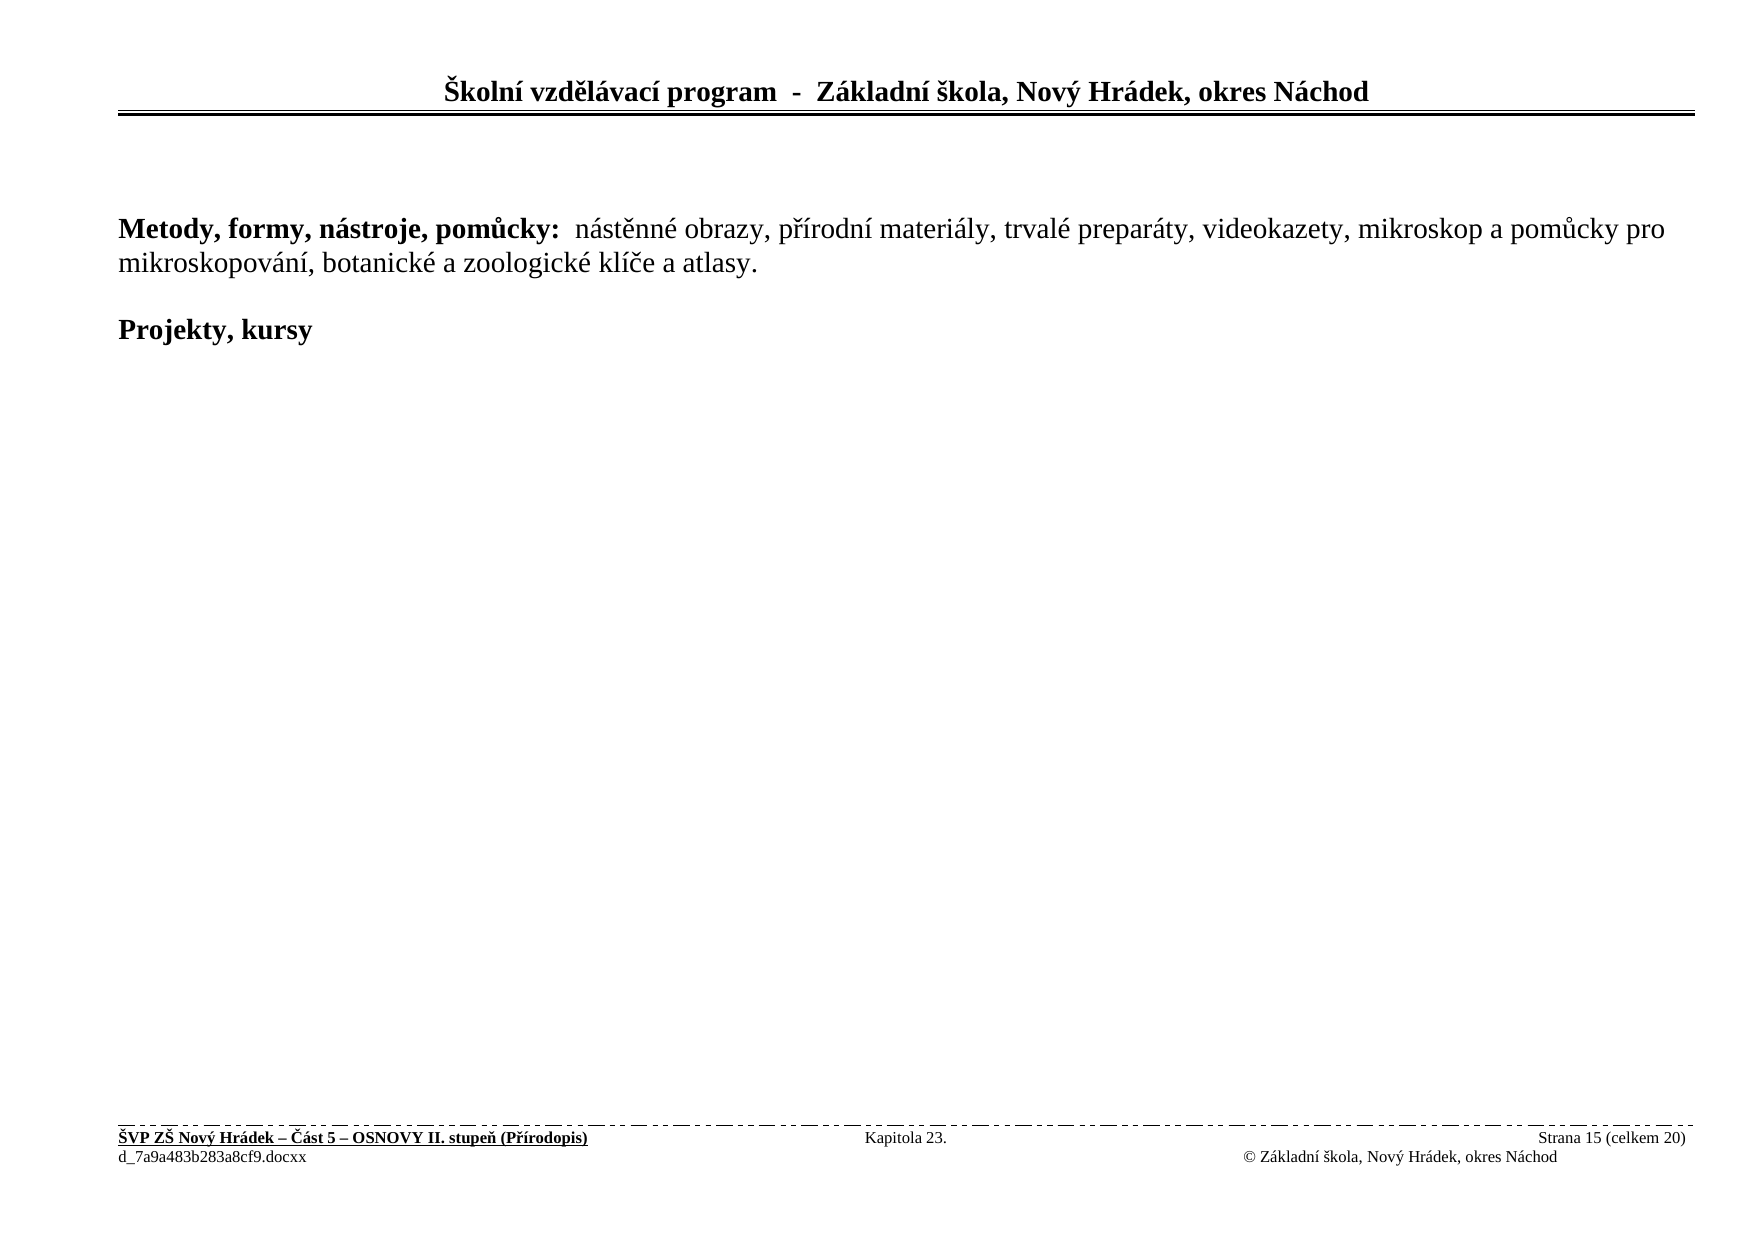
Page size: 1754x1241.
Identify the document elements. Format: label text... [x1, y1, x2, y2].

subtitle Projekty, kursy [118, 312, 1695, 346]
text Metody, formy, nástroje, pomůcky: nástěnné obrazy, přírodní materiály, trvalé preparáty, videokazety, mikroskop a pomůcky pro mikroskopování, botanické a zoologické klíče a atlasy. [118, 212, 1695, 279]
